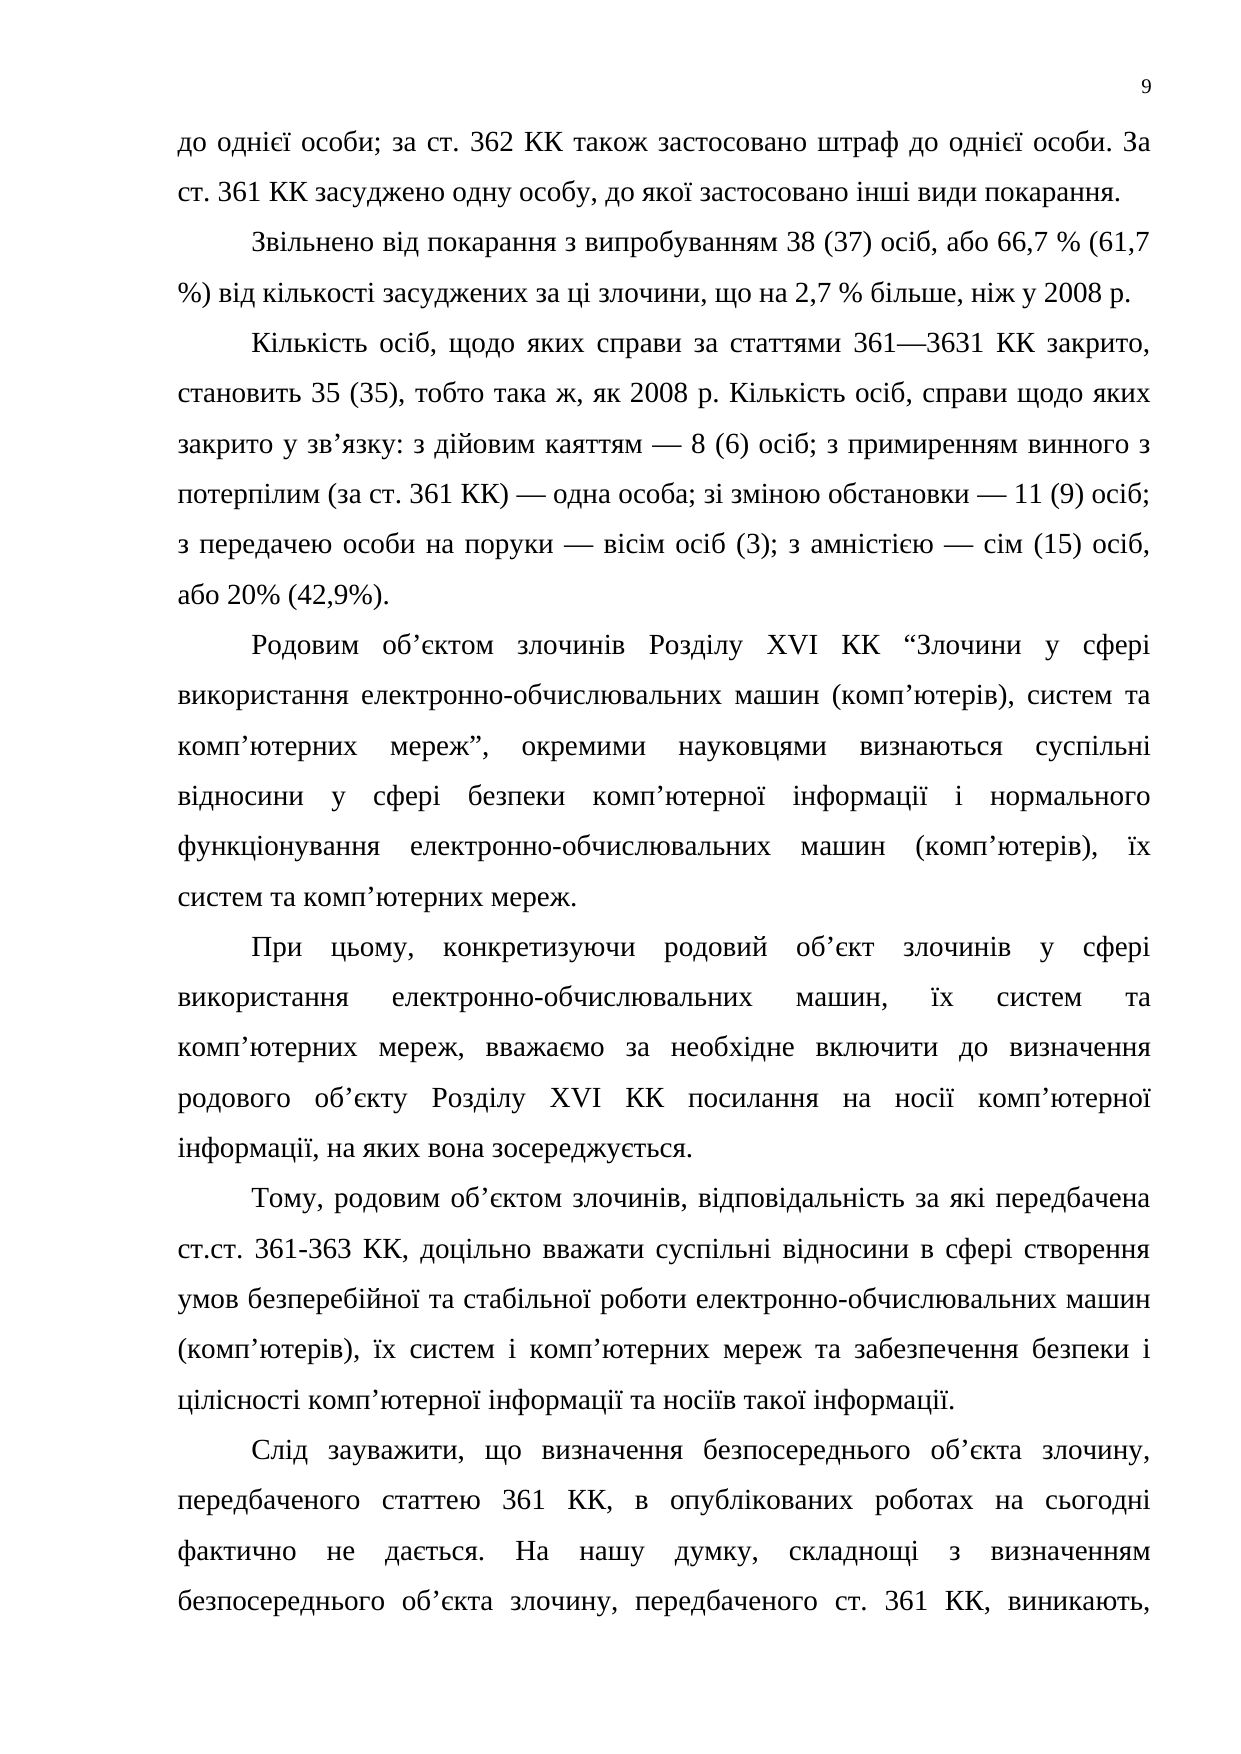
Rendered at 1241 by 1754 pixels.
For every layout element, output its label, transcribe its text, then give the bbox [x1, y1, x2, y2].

text При цьому, конкретизуючи родовий об’єкт злочинів у сфері використання електронно-обчислювальних машин, їх систем та комп’ютерних мереж, вважаємо за необхідне включити до визначення родового об’єкту Розділу XVI КК посилання на носії комп’ютерної інформації, на яких вона зосереджується. [177, 929, 1152, 1164]
text Кількість осіб, щодо яких справи за статтями 361—3631 КК закрито, становить 35 (35), тобто така ж, як 2008 р. Кількість осіб, справи щодо яких закрито у зв’язку: з дійовим каяттям — 8 (6) осіб; з примиренням винного з потерпілим (за ст. 361 КК) — одна особа; зі зміною обстановки — 11 (9) осіб; з передачею особи на поруки — вісім осіб (3); з амністією — сім (15) осіб, або 20% (42,9%). [177, 325, 1152, 610]
text Звільнено від покарання з випробуванням 38 (37) осіб, або 66,7 % (61,7 %) від кількості засуджених за ці злочини, що на 2,7 % більше, ніж у 2008 р. [177, 224, 1152, 308]
text Родовим об’єктом злочинів Розділу XVI КК “Злочини у сфері використання електронно-обчислювальних машин (комп’ютерів), систем та комп’ютерних мереж”, окремими науковцями визнаються суспільні відносини у сфері безпеки комп’ютерної інформації і нормального функціонування електронно-обчислювальних машин (комп’ютерів), їх систем та комп’ютерних мереж. [177, 627, 1152, 912]
text Тому, родовим об’єктом злочинів, відповідальність за які передбачена ст.ст. 361-363 КК, доцільно вважати суспільні відносини в сфері створення умов безперебійної та стабільної роботи електронно-обчислювальних машин (комп’ютерів), їх систем і комп’ютерних мереж та забезпечення безпеки і цілісності комп’ютерної інформації та носіїв такої інформації. [177, 1181, 1152, 1415]
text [177, 1432, 1152, 1617]
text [177, 124, 1152, 208]
